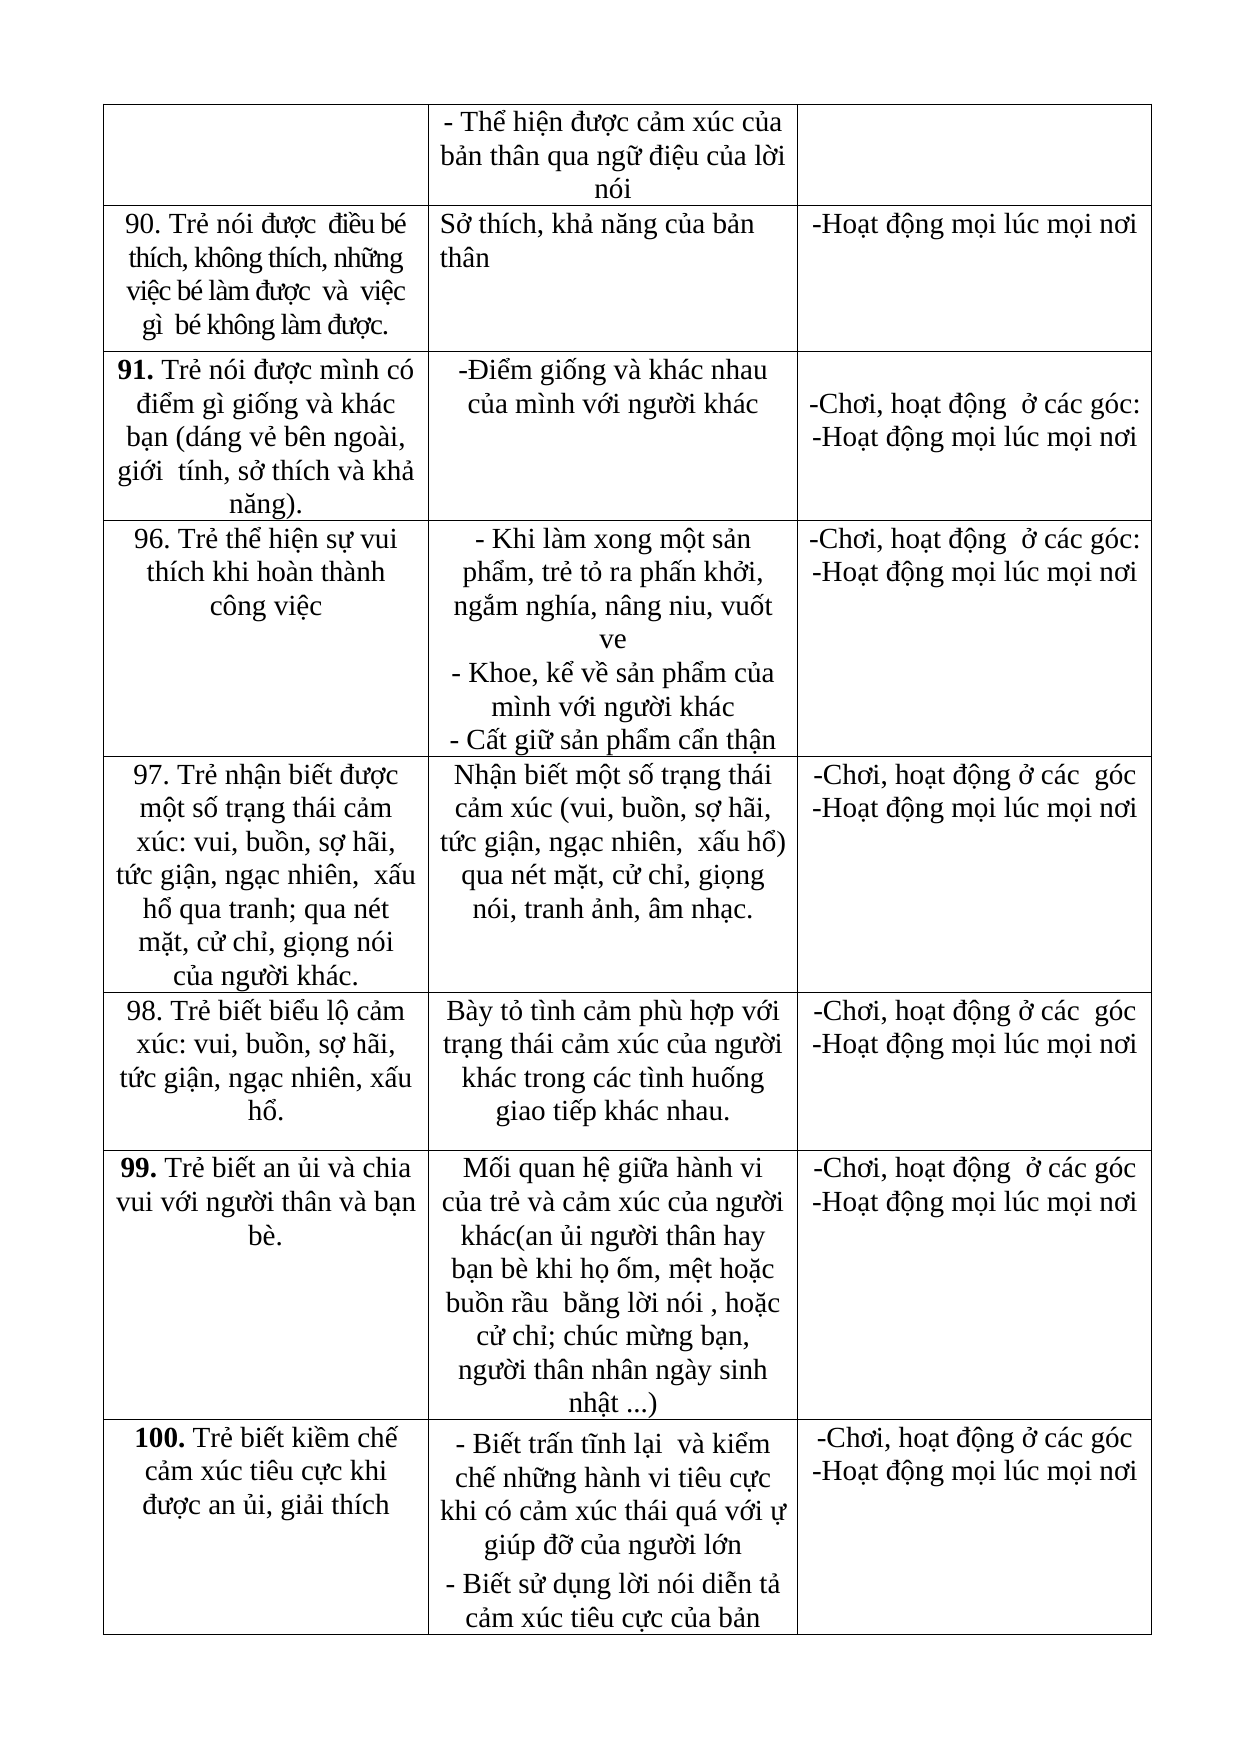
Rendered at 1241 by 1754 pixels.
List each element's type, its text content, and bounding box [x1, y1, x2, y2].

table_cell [429, 1420, 797, 1634]
table_cell -Hoạt động mọi lúc mọi nơi [798, 206, 1151, 351]
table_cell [798, 1420, 1151, 1634]
table_cell 96. Trẻ thể hiện sự vui thích khi hoàn thành công việc [104, 521, 428, 756]
table_cell 91. Trẻ nói được mình có điểm gì giống và khác bạn (dáng vẻ bên ngoài, giới tính, sở thích và khả năng). [104, 352, 428, 520]
table_cell - Khi làm xong một sản phẩm, trẻ tỏ ra phấn khởi, ngắm nghía, nâng niu, vuốt ve - Khoe, kể về sản phẩm của mình với người khác - Cất giữ sản phẩm cẩn thận [429, 521, 797, 756]
table_cell Nhận biết một số trạng thái cảm xúc (vui, buồn, sợ hãi, tức giận, ngạc nhiên, xấu hổ) qua nét mặt, cử chỉ, giọng nói, tranh ảnh, âm nhạc. [429, 757, 797, 992]
table_cell -Chơi, hoạt động ở các góc -Hoạt động mọi lúc mọi nơi [798, 993, 1151, 1149]
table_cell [104, 1420, 428, 1634]
table_cell Mối quan hệ giữa hành vi của trẻ và cảm xúc của người khác(an ủi người thân hay bạn bè khi họ ốm, mệt hoặc buồn rầu bằng lời nói , hoặc cử chỉ; chúc mừng bạn, người thân nhân ngày sinh nhật ...) [429, 1151, 797, 1419]
table_cell -Chơi, hoạt động ở các góc -Hoạt động mọi lúc mọi nơi [798, 1151, 1151, 1419]
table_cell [429, 105, 797, 205]
table_cell -Chơi, hoạt động ở các góc -Hoạt động mọi lúc mọi nơi [798, 757, 1151, 992]
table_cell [798, 105, 1151, 205]
table_cell -Điểm giống và khác nhau của mình với người khác [429, 352, 797, 520]
table_cell 98. Trẻ biết biểu lộ cảm xúc: vui, buồn, sợ hãi, tức giận, ngạc nhiên, xấu hổ. [104, 993, 428, 1149]
table_cell Bày tỏ tình cảm phù hợp với trạng thái cảm xúc của người khác trong các tình huống giao tiếp khác nhau. [429, 993, 797, 1149]
table_cell -Chơi, hoạt động ở các góc: -Hoạt động mọi lúc mọi nơi [798, 521, 1151, 756]
table_cell 99. Trẻ biết an ủi và chia vui với người thân và bạn bè. [104, 1151, 428, 1419]
table_cell 90. Trẻ nói được điều bé thích, không thích, những việc bé làm được và việc gì bé không làm được. [104, 206, 428, 351]
table_cell 97. Trẻ nhận biết được một số trạng thái cảm xúc: vui, buồn, sợ hãi, tức giận, ngạc nhiên, xấu hổ qua tranh; qua nét mặt, cử chỉ, giọng nói của người khác. [104, 757, 428, 992]
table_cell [104, 105, 428, 205]
table_cell Sở thích, khả năng của bản thân [429, 206, 797, 351]
table_cell -Chơi, hoạt động ở các góc: -Hoạt động mọi lúc mọi nơi [798, 352, 1151, 520]
